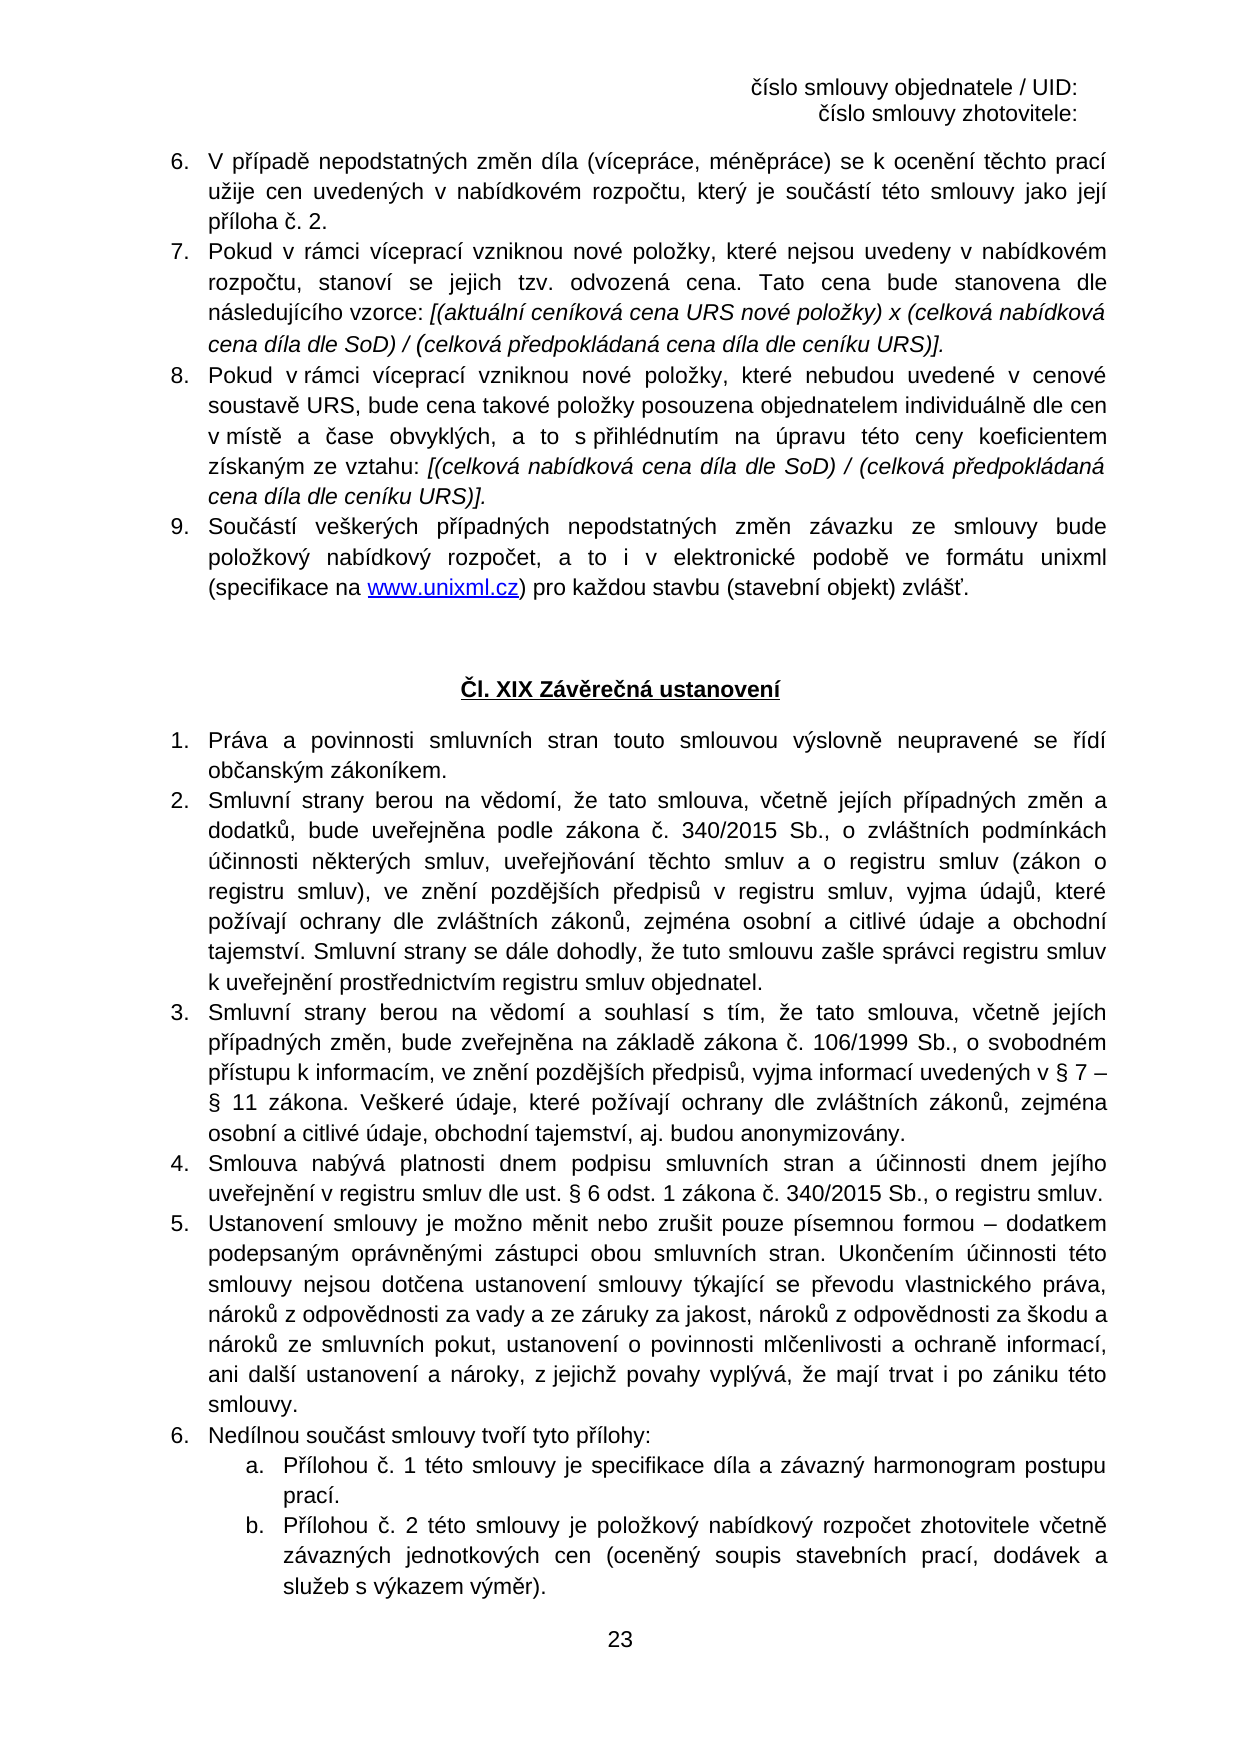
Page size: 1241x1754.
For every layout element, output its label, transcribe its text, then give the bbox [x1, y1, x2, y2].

text Čl. XIX Závěrečná ustanovení [133, 676, 1107, 702]
list Smluvní strany berou na vědomí, že tato smlouva, včetně jejích případných změn a dodatků, bude uveřejněna podle zákona č. 340/2015 Sb., o zvláštních podmínkách účinnosti některých smluv, uveřejňování těchto smluv a o registru smluv (zákon o registru smluv), ve znění pozdějších předpisů v registru smluv, vyjma údajů, které požívají ochrany dle zvláštních zákonů, zejména osobní a citlivé údaje a obchodní tajemství. Smluvní strany se dále dohodly, že tuto smlouvu zašle správci registru smluv k uveřejnění prostřednictvím registru smluv objednatel. [170, 787, 1107, 995]
list Smlouva nabývá platnosti dnem podpisu smluvních stran a účinnosti dnem jejího uveřejnění v registru smluv dle ust. § 6 odst. 1 zákona č. 340/2015 Sb., o registru smluv. [170, 1150, 1107, 1206]
list Součástí veškerých případných nepodstatných změn závazku ze smlouvy bude položkový nabídkový rozpočet, a to i v elektronické podobě ve formátu unixml (specifikace na www.unixml.cz) pro každou stavbu (stavební objekt) zvlášť. [170, 513, 1107, 600]
list Přílohou č. 2 této smlouvy je položkový nabídkový rozpočet zhotovitele včetně závazných jednotkových cen (oceněný soupis stavebních prací, dodávek a služeb s výkazem výměr). [245, 1512, 1107, 1599]
list Pokud v rámci víceprací vzniknou nové položky, které nebudou uvedené v cenové soustavě URS, bude cena takové položky posouzena objednatelem individuálně dle cen v místě a čase obvyklých, a to s přihlédnutím na úpravu této ceny koeficientem získaným ze vztahu: [(celková nabídková cena díla dle SoD) / (celková předpokládaná cena díla dle ceníku URS)]. [170, 362, 1107, 509]
list Práva a povinnosti smluvních stran touto smlouvou výslovně neupravené se řídí občanským zákoníkem. [170, 727, 1107, 783]
list Nedílnou součást smlouvy tvoří tyto přílohy: [170, 1422, 1107, 1448]
list V případě nepodstatných změn díla (vícepráce, méněpráce) se k ocenění těchto prací užije cen uvedených v nabídkovém rozpočtu, který je součástí této smlouvy jako její příloha č. 2. [170, 148, 1107, 234]
list Ustanovení smlouvy je možno měnit nebo zrušit pouze písemnou formou – dodatkem podepsaným oprávněnými zástupci obou smluvních stran. Ukončením účinnosti této smlouvy nejsou dotčena ustanovení smlouvy týkající se převodu vlastnického práva, nároků z odpovědnosti za vady a ze záruky za jakost, nároků z odpovědnosti za škodu a nároků ze smluvních pokut, ustanovení o povinnosti mlčenlivosti a ochraně informací, ani další ustanovení a nároky, z jejichž povahy vyplývá, že mají trvat i po zániku této smlouvy. [170, 1210, 1107, 1418]
list Smluvní strany berou na vědomí a souhlasí s tím, že tato smlouva, včetně jejích případných změn, bude zveřejněna na základě zákona č. 106/1999 Sb., o svobodném přístupu k informacím, ve znění pozdějších předpisů, vyjma informací uvedených v § 7 – § 11 zákona. Veškeré údaje, které požívají ochrany dle zvláštních zákonů, zejména osobní a citlivé údaje, obchodní tajemství, aj. budou anonymizovány. [170, 999, 1107, 1146]
list Přílohou č. 1 této smlouvy je specifikace díla a závazný harmonogram postupu prací. [245, 1452, 1107, 1508]
list Pokud v rámci víceprací vzniknou nové položky, které nejsou uvedeny v nabídkovém rozpočtu, stanoví se jejich tzv. odvozená cena. Tato cena bude stanovena dle následujícího vzorce: [(aktuální ceníková cena URS nové položky) x (celková nabídková cena díla dle SoD) / (celková předpokládaná cena díla dle ceníku URS)]. [170, 238, 1107, 358]
